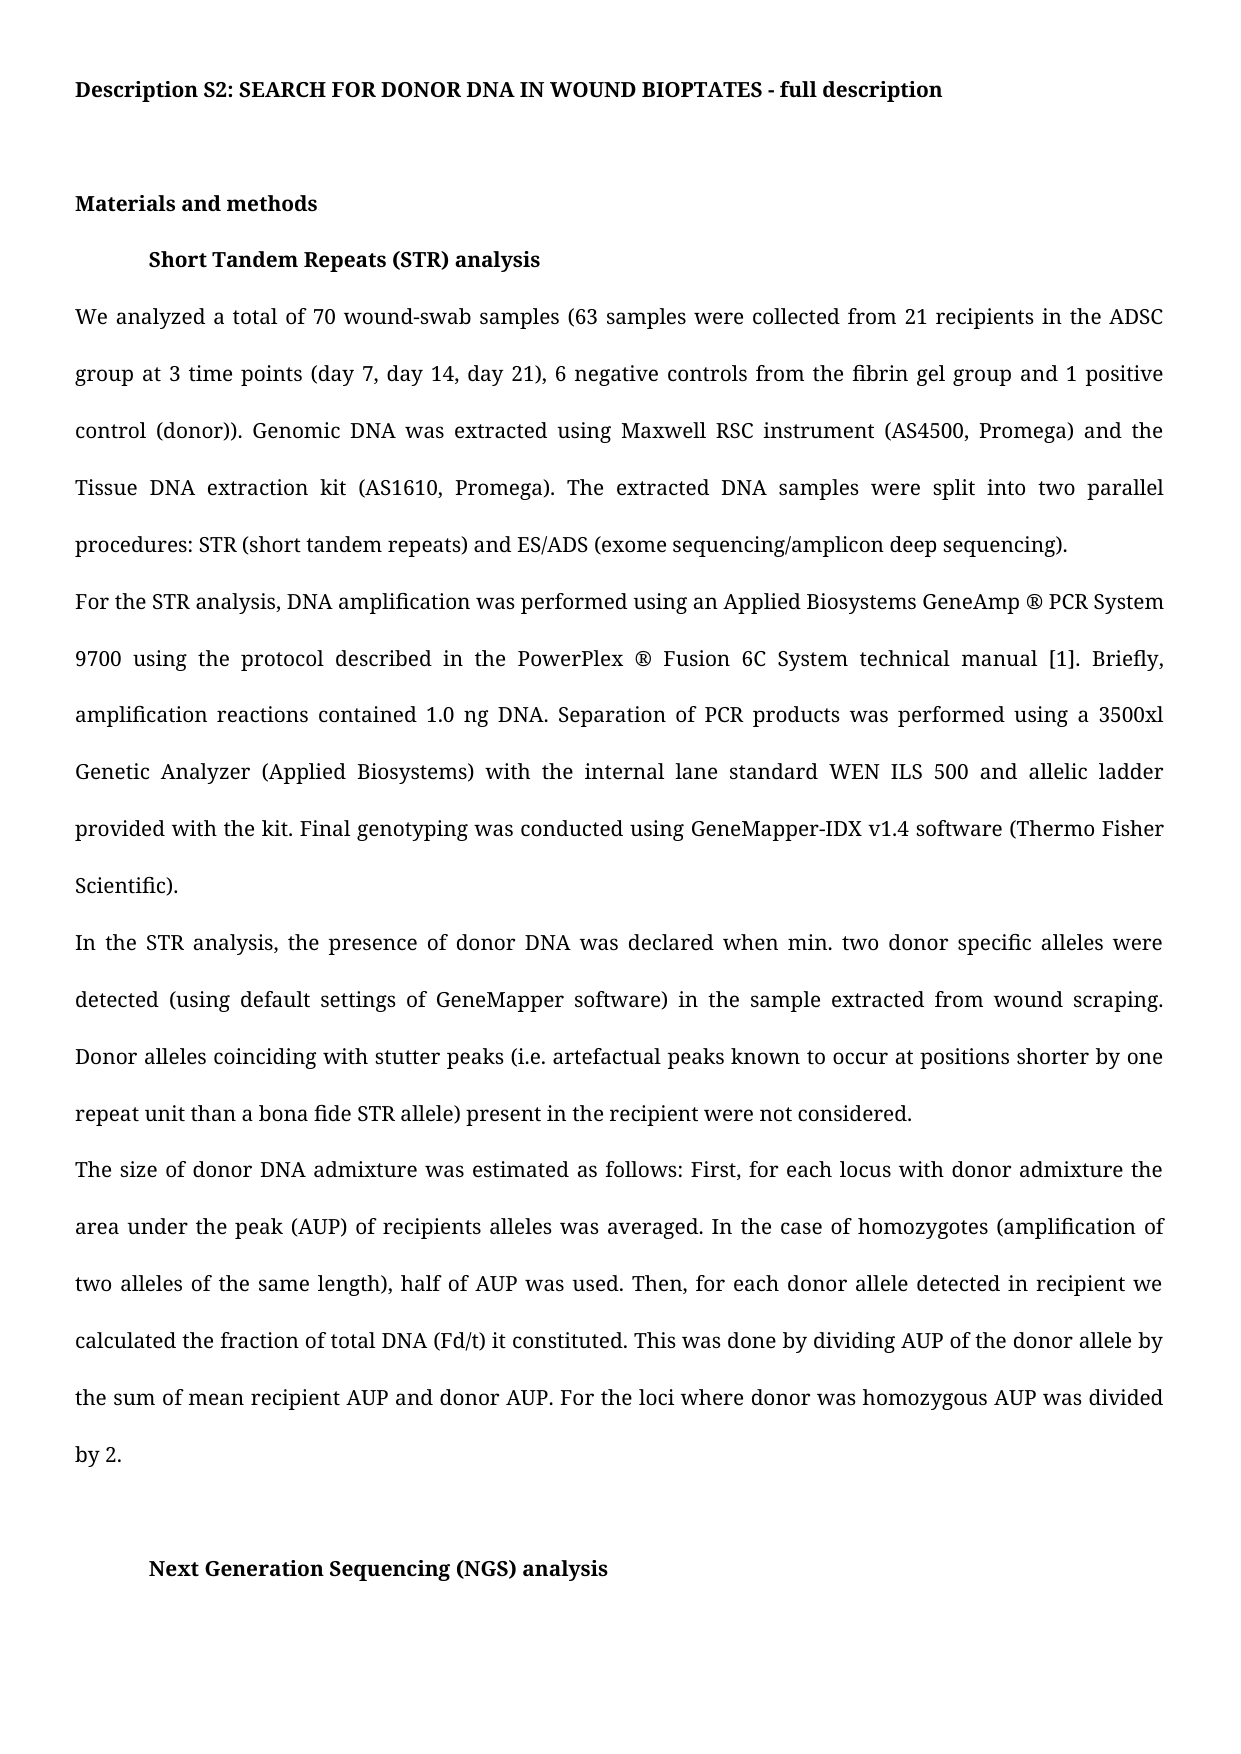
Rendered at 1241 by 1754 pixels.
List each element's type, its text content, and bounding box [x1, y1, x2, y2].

text Materials and methods [75, 189, 1165, 217]
text For the STR analysis, DNA amplification was performed using an Applied Biosystems GeneAmp ® PCR System 9700 using the protocol described in the PowerPlex ® Fusion 6C System technical manual [1]. Briefly, amplification reactions contained 1.0 ng DNA. Separation of PCR products was performed using a 3500xl Genetic Analyzer (Applied Biosystems) with the internal lane standard WEN ILS 500 and allelic ladder provided with the kit. Final genotyping was conducted using GeneMapper-IDX v1.4 software (Thermo Fisher Scientific). [75, 587, 1165, 900]
text We analyzed a total of 70 wound-swab samples (63 samples were collected from 21 recipients in the ADSC group at 3 time points (day 7, day 14, day 21), 6 negative controls from the fibrin gel group and 1 positive control (donor)). Genomic DNA was extracted using Maxwell RSC instrument (AS4500, Promega) and the Tissue DNA extraction kit (AS1610, Promega). The extracted DNA samples were split into two parallel procedures: STR (short tandem repeats) and ES/ADS (exome sequencing/amplicon deep sequencing). [75, 302, 1165, 558]
text Short Tandem Repeats (STR) analysis [75, 246, 1165, 274]
text Next Generation Sequencing (NGS) analysis [75, 1554, 1165, 1582]
text In the STR analysis, the presence of donor DNA was declared when min. two donor specific alleles were detected (using default settings of GeneMapper software) in the sample extracted from wound scraping. Donor alleles coinciding with stutter peaks (i.e. artefactual peaks known to occur at positions shorter by one repeat unit than a bona fide STR allele) present in the recipient were not considered. [75, 928, 1165, 1127]
text Description S2: SEARCH FOR DONOR DNA IN WOUND BIOPTATES - full description [75, 75, 1165, 103]
text The size of donor DNA admixture was estimated as follows: First, for each locus with donor admixture the area under the peak (AUP) of recipients alleles was averaged. In the case of homozygotes (amplification of two alleles of the same length), half of AUP was used. Then, for each donor allele detected in recipient we calculated the fraction of total DNA (Fd/t) it constituted. This was done by dividing AUP of the donor allele by the sum of mean recipient AUP and donor AUP. For the loci where donor was homozygous AUP was divided by 2. [75, 1156, 1165, 1468]
